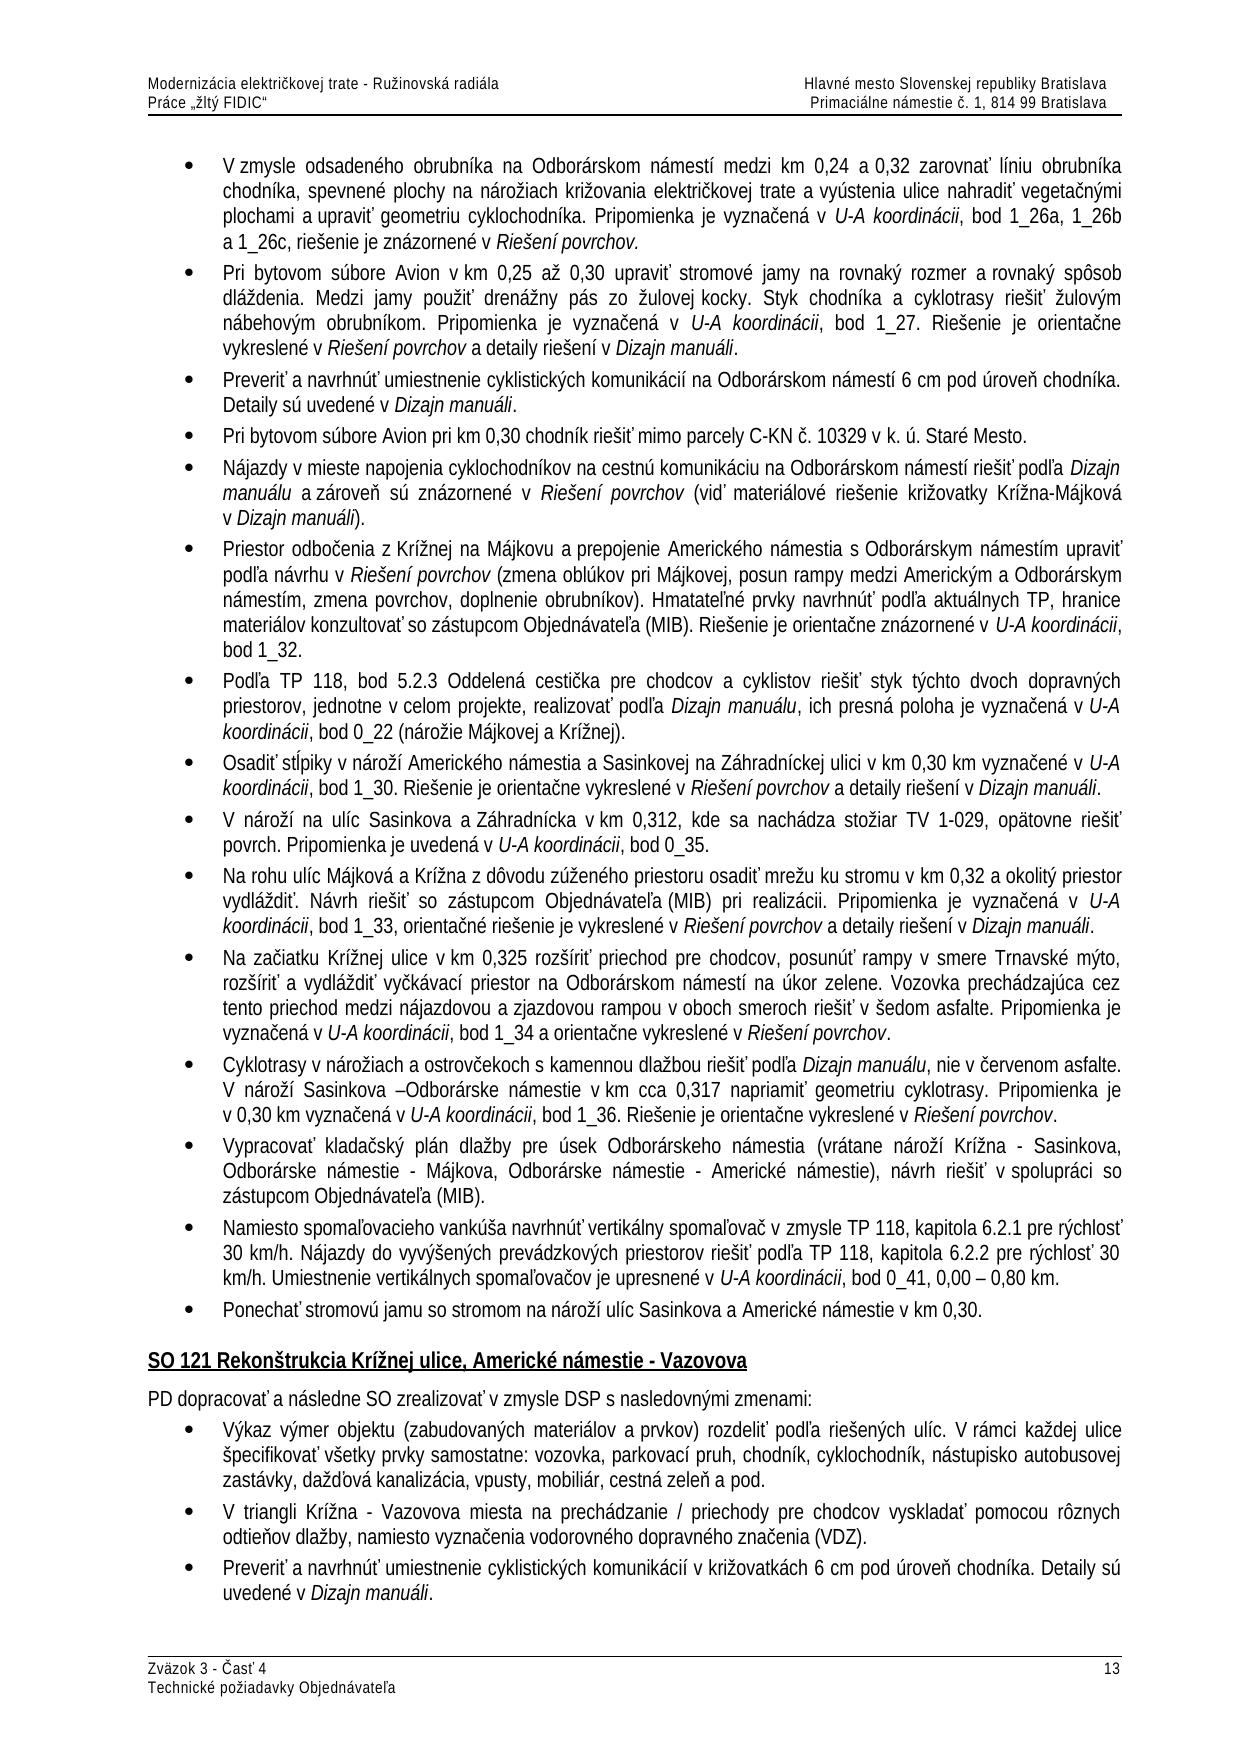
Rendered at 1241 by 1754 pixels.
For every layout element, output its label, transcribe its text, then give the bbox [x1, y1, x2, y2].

text Osadiť stĺpiky v nároží Amerického námestia a Sasinkovej na Záhradníckej ulici v km 0,30 km vyznačené v U-A koordinácii, bod 1_30. Riešenie je orientačne vykreslené v Riešení povrchov a detaily riešení v Dizajn manuáli. [185, 750, 1122, 800]
text Nájazdy v mieste napojenia cyklochodníkov na cestnú komunikáciu na Odborárskom námestí riešiť podľa Dizajn manuálu a zároveň sú znázornené v Riešení povrchov (viď materiálové riešenie križovatky Krížna-Májková v Dizajn manuáli). [185, 455, 1122, 530]
text Výkaz výmer objektu (zabudovaných materiálov a prvkov) rozdeliť podľa riešených ulíc. V rámci každej ulice špecifikovať všetky prvky samostatne: vozovka, parkovací pruh, chodník, cyklochodník, nástupisko autobusovej zastávky, dažďová kanalizácia, vpusty, mobiliár, cestná zeleň a pod. [185, 1417, 1122, 1492]
text PD dopracovať a následne SO zrealizovať v zmysle DSP s nasledovnými zmenami: [148, 1386, 1122, 1411]
text Preveriť a navrhnúť umiestnenie cyklistických komunikácií v križovatkách 6 cm pod úroveň chodníka. Detaily sú uvedené v Dizajn manuáli. [185, 1555, 1122, 1605]
list Preveriť a navrhnúť umiestnenie cyklistických komunikácií na Odborárskom námestí 6 cm pod úroveň chodníka. Detaily sú uvedené v Dizajn manuáli. [185, 367, 1122, 417]
text V triangli Krížna - Vazovova miesta na prechádzanie / priechody pre chodcov vyskladať pomocou rôznych odtieňov dlažby, namiesto vyznačenia vodorovného dopravného značenia (VDZ). [185, 1498, 1122, 1549]
list Pri bytovom súbore Avion v km 0,25 až 0,30 upraviť stromové jamy na rovnaký rozmer a rovnaký spôsob dláždenia. Medzi jamy použiť drenážny pás zo žulovej kocky. Styk chodníka a cyklotrasy riešiť žulovým nábehovým obrubníkom. Pripomienka je vyznačená v U-A koordinácii, bod 1_27. Riešenie je orientačne vykreslené v Riešení povrchov a detaily riešení v Dizajn manuáli. [185, 260, 1122, 360]
list Cyklotrasy v nárožiach a ostrovčekoch s kamennou dlažbou riešiť podľa Dizajn manuálu, nie v červenom asfalte. V nároží Sasinkova –Odborárske námestie v km cca 0,317 napriamiť geometriu cyklotrasy. Pripomienka je v 0,30 km vyznačená v U-A koordinácii, bod 1_36. Riešenie je orientačne vykreslené v Riešení povrchov. [185, 1051, 1122, 1127]
list Na rohu ulíc Májková a Krížna z dôvodu zúženého priestoru osadiť mrežu ku stromu v km 0,32 a okolitý priestor vydláždiť. Návrh riešiť so zástupcom Objednávateľa (MIB) pri realizácii. Pripomienka je vyznačená v U-A koordinácii, bod 1_33, orientačné riešenie je vykreslené v Riešení povrchov a detaily riešení v Dizajn manuáli. [185, 863, 1122, 938]
list V zmysle odsadeného obrubníka na Odborárskom námestí medzi km 0,24 a 0,32 zarovnať líniu obrubníka chodníka, spevnené plochy na nárožiach križovania električkovej trate a vyústenia ulice nahradiť vegetačnými plochami a upraviť geometriu cyklochodníka. Pripomienka je vyznačená v U-A koordinácii, bod 1_26a, 1_26b a 1_26c, riešenie je znázornené v Riešení povrchov. [185, 153, 1122, 254]
list Na začiatku Krížnej ulice v km 0,325 rozšíriť priechod pre chodcov, posunúť rampy v smere Trnavské mýto, rozšíriť a vydláždiť vyčkávací priestor na Odborárskom námestí na úkor zelene. Vozovka prechádzajúca cez tento priechod medzi nájazdovou a zjazdovou rampou v oboch smeroch riešiť v šedom asfalte. Pripomienka je vyznačená v U-A koordinácii, bod 1_34 a orientačne vykreslené v Riešení povrchov. [185, 945, 1122, 1045]
text V nároží na ulíc Sasinkova a Záhradnícka v km 0,312, kde sa nachádza stožiar TV 1-029, opätovne riešiť povrch. Pripomienka je uvedená v U-A koordinácii, bod 0_35. [185, 806, 1122, 857]
list Ponechať stromovú jamu so stromom na nároží ulíc Sasinkova a Americké námestie v km 0,30. [185, 1296, 1122, 1322]
list Pri bytovom súbore Avion pri km 0,30 chodník riešiť mimo parcely C-KN č. 10329 v k. ú. Staré Mesto. [185, 423, 1122, 448]
subtitle SO 121 Rekonštrukcia Krížnej ulice, Americké námestie - Vazovova [148, 1347, 1122, 1373]
text Priestor odbočenia z Krížnej na Májkovu a prepojenie Amerického námestia s Odborárskym námestím upraviť podľa návrhu v Riešení povrchov (zmena oblúkov pri Májkovej, posun rampy medzi Americkým a Odborárskym námestím, zmena povrchov, doplnenie obrubníkov). Hmatateľné prvky navrhnúť podľa aktuálnych TP, hranice materiálov konzultovať so zástupcom Objednávateľa (MIB). Riešenie je orientačne znázornené v U-A koordinácii, bod 1_32. [185, 536, 1122, 662]
list Vypracovať kladačský plán dlažby pre úsek Odborárskeho námestia (vrátane nároží Krížna - Sasinkova, Odborárske námestie - Májkova, Odborárske námestie - Americké námestie), návrh riešiť v spolupráci so zástupcom Objednávateľa (MIB). [185, 1133, 1122, 1208]
list Namiesto spomaľovacieho vankúša navrhnúť vertikálny spomaľovač v zmysle TP 118, kapitola 6.2.1 pre rýchlosť 30 km/h. Nájazdy do vyvýšených prevádzkových priestorov riešiť podľa TP 118, kapitola 6.2.2 pre rýchlosť 30 km/h. Umiestnenie vertikálnych spomaľovačov je upresnené v U-A koordinácii, bod 0_41, 0,00 – 0,80 km. [185, 1215, 1122, 1290]
text Podľa TP 118, bod 5.2.3 Oddelená cestička pre chodcov a cyklistov riešiť styk týchto dvoch dopravných priestorov, jednotne v celom projekte, realizovať podľa Dizajn manuálu, ich presná poloha je vyznačená v U-A koordinácii, bod 0_22 (nárožie Májkovej a Krížnej). [185, 668, 1122, 744]
